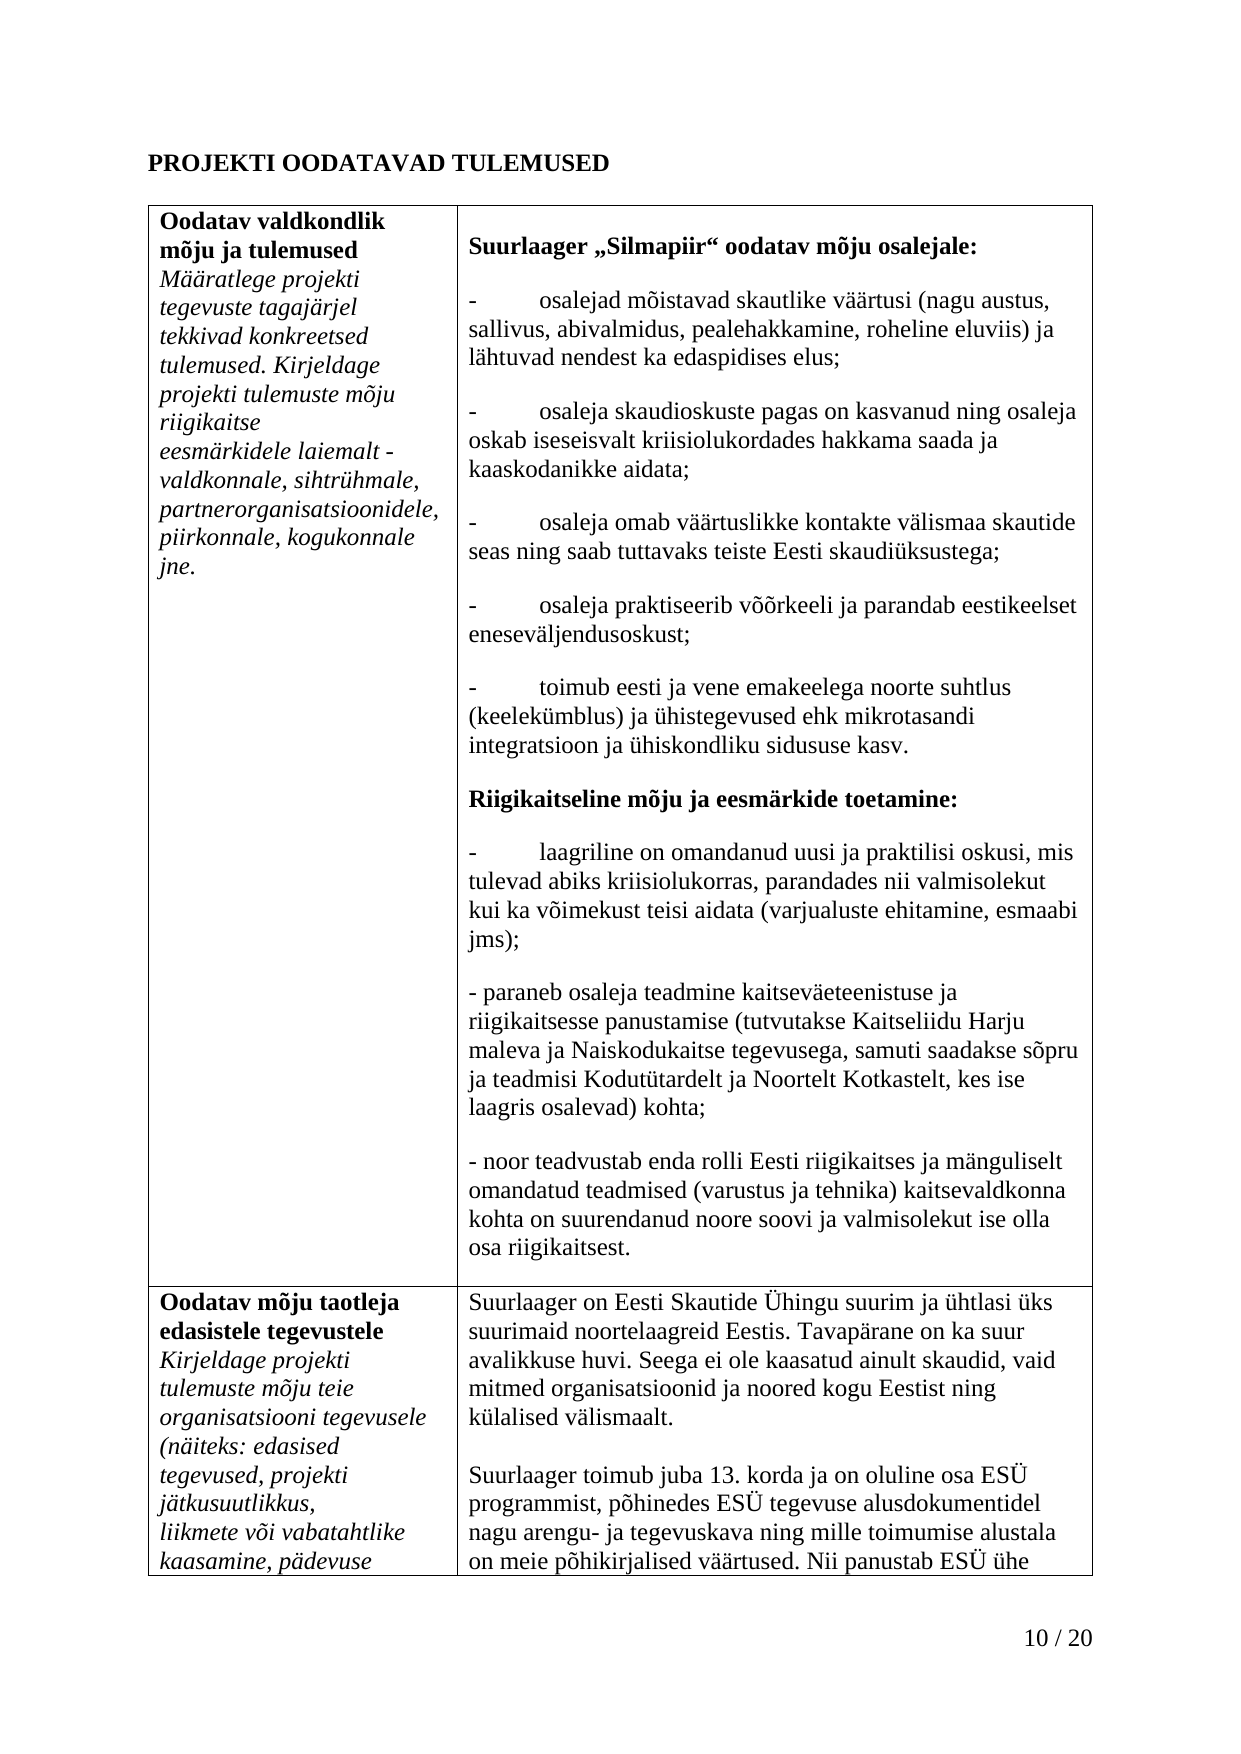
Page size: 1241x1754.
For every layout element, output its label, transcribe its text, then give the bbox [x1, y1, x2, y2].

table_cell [149, 1287, 457, 1575]
table_header Oodatav valdkondlik mõju ja tulemused Määratlege projekti tegevuste tagajärjel tekkivad konkreetsed tulemused. Kirjeldage projekti tulemuste mõju riigikaitse eesmärkidele laiemalt - valdkonnale, sihtrühmale, partnerorganisatsioonidele, piirkonnale, kogukonnale jne. [149, 206, 457, 1286]
table_header Suurlaager „Silmapiir“ oodatav mõju osalejale: - osalejad mõistavad skautlike väärtusi (nagu austus, sallivus, abivalmidus, pealehakkamine, roheline eluviis) ja lähtuvad nendest ka edaspidises elus; - osaleja skaudioskuste pagas on kasvanud ning osaleja oskab iseseisvalt kriisiolukordades hakkama saada ja kaaskodanikke aidata; - osaleja omab väärtuslikke kontakte välismaa skautide seas ning saab tuttavaks teiste Eesti skaudiüksustega; - osaleja praktiseerib võõrkeeli ja parandab eestikeelset eneseväljendusoskust; - toimub eesti ja vene emakeelega noorte suhtlus (keelekümblus) ja ühistegevused ehk mikrotasandi integratsioon ja ühiskondliku sidususe kasv. Riigikaitseline mõju ja eesmärkide toetamine: - laagriline on omandanud uusi ja praktilisi oskusi, mis tulevad abiks kriisiolukorras, parandades nii valmisolekut kui ka võimekust teisi aidata (varjualuste ehitamine, esmaabi jms); - paraneb osaleja teadmine kaitseväeteenistuse ja riigikaitsesse panustamise (tutvutakse Kaitseliidu Harju maleva ja Naiskodukaitse tegevusega, samuti saadakse sõpru ja teadmisi Kodutütardelt ja Noortelt Kotkastelt, kes ise laagris osalevad) kohta; - noor teadvustab enda rolli Eesti riigikaitses ja mänguliselt omandatud teadmised (varustus ja tehnika) kaitsevaldkonna kohta on suurendanud noore soovi ja valmisolekut ise olla osa riigikaitsest. [458, 206, 1092, 1286]
text PROJEKTI OODATAVAD TULEMUSED [148, 148, 1093, 176]
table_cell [458, 1287, 1092, 1575]
